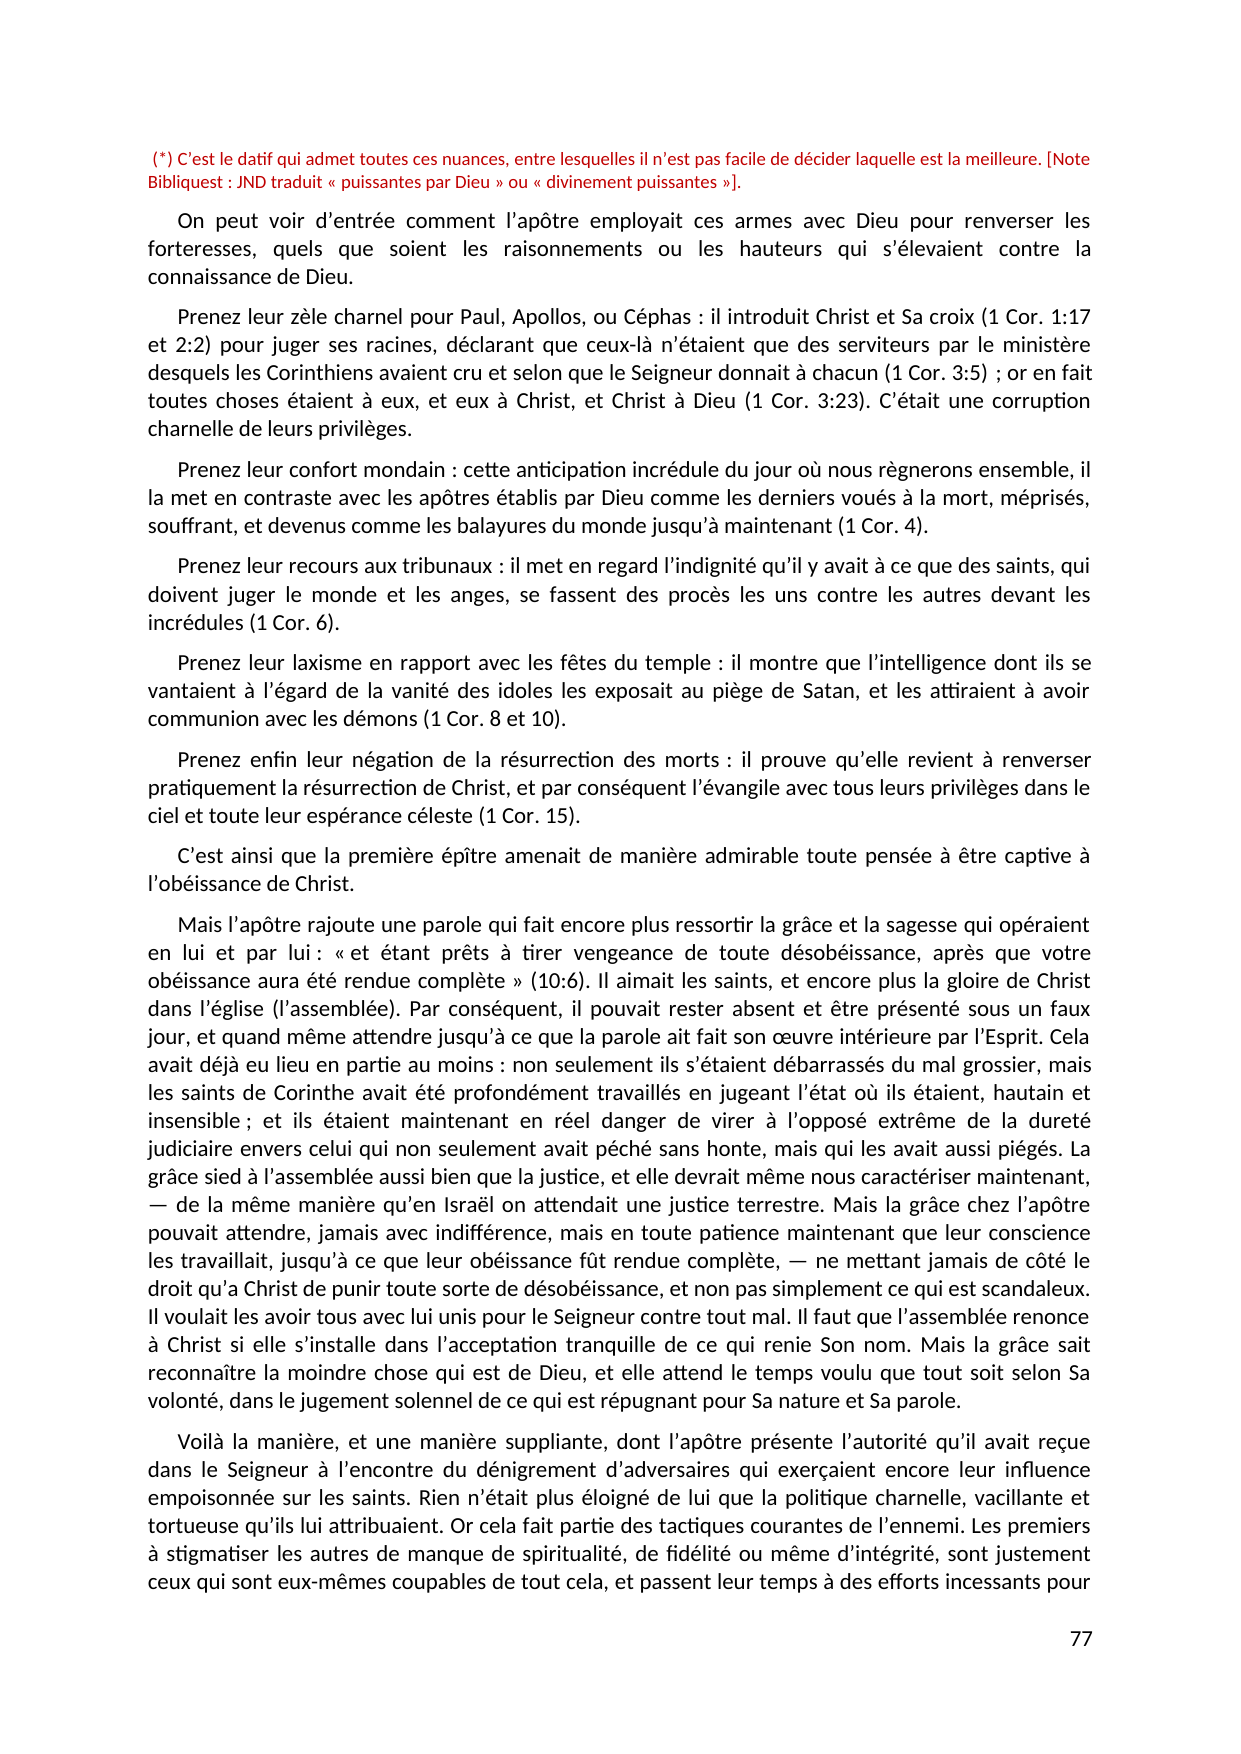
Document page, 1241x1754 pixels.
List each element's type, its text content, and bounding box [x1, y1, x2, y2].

text Prenez leur laxisme en rapport avec les fêtes du temple : il montre que l’intelligence dont ils se vantaient à l’égard de la vanité des idoles les exposait au piège de Satan, et les attiraient à avoir communion avec les démons (1 Cor. 8 et 10). [148, 648, 1093, 732]
text Prenez enfin leur négation de la résurrection des morts : il prouve qu’elle revient à renverser pratiquement la résurrection de Christ, et par conséquent l’évangile avec tous leurs privilèges dans le ciel et toute leur espérance céleste (1 Cor. 15). [148, 745, 1093, 829]
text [148, 1427, 1093, 1595]
text On peut voir d’entrée comment l’apôtre employait ces armes avec Dieu pour renverser les forteresses, quels que soient les raisonnements ou les hauteurs qui s’élevaient contre la connaissance de Dieu. [148, 206, 1093, 290]
text C’est ainsi que la première épître amenait de manière admirable toute pensée à être captive à l’obéissance de Christ. [148, 841, 1093, 897]
text Mais l’apôtre rajoute une parole qui fait encore plus ressortir la grâce et la sagesse qui opéraient en lui et par lui : « et étant prêts à tirer vengeance de toute désobéissance, après que votre obéissance aura été rendue complète » (10:6). Il aimait les saints, et encore plus la gloire de Christ dans l’église (l’assemblée). Par conséquent, il pouvait rester absent et être présenté sous un faux jour, et quand même attendre jusqu’à ce que la parole ait fait son œuvre intérieure par l’Esprit. Cela avait déjà eu lieu en partie au moins : non seulement ils s’étaient débarrassés du mal grossier, mais les saints de Corinthe avait été profondément travaillés en jugeant l’état où ils étaient, hautain et insensible ; et ils étaient maintenant en réel danger de virer à l’opposé extrême de la dureté judiciaire envers celui qui non seulement avait péché sans honte, mais qui les avait aussi piégés. La grâce sied à l’assemblée aussi bien que la justice, et elle devrait même nous caractériser maintenant, — de la même manière qu’en Israël on attendait une justice terrestre. Mais la grâce chez l’apôtre pouvait attendre, jamais avec indifférence, mais en toute patience maintenant que leur conscience les travaillait, jusqu’à ce que leur obéissance fût rendue complète, — ne mettant jamais de côté le droit qu’a Christ de punir toute sorte de désobéissance, et non pas simplement ce qui est scandaleux. Il voulait les avoir tous avec lui unis pour le Seigneur contre tout mal. Il faut que l’assemblée renonce à Christ si elle s’installe dans l’acceptation tranquille de ce qui renie Son nom. Mais la grâce sait reconnaître la moindre chose qui est de Dieu, et elle attend le temps voulu que tout soit selon Sa volonté, dans le jugement solennel de ce qui est répugnant pour Sa nature et Sa parole. [148, 910, 1093, 1414]
text Prenez leur confort mondain : cette anticipation incrédule du jour où nous règnerons ensemble, il la met en contraste avec les apôtres établis par Dieu comme les derniers voués à la mort, méprisés, souffrant, et devenus comme les balayures du monde jusqu’à maintenant (1 Cor. 4). [148, 455, 1093, 539]
text (*) C’est le datif qui admet toutes ces nuances, entre lesquelles il n’est pas facile de décider laquelle est la meilleure. [Note Bibliquest : JND traduit « puissantes par Dieu » ou « divinement puissantes »]. [148, 148, 1093, 193]
text Prenez leur recours aux tribunaux : il met en regard l’indignité qu’il y avait à ce que des saints, qui doivent juger le monde et les anges, se fassent des procès les uns contre les autres devant les incrédules (1 Cor. 6). [148, 552, 1093, 636]
text Prenez leur zèle charnel pour Paul, Apollos, ou Céphas : il introduit Christ et Sa croix (1 Cor. 1:17 et 2:2) pour juger ses racines, déclarant que ceux-là n’étaient que des serviteurs par le ministère desquels les Corinthiens avaient cru et selon que le Seigneur donnait à chacun (1 Cor. 3:5) ; or en fait toutes choses étaient à eux, et eux à Christ, et Christ à Dieu (1 Cor. 3:23). C’était une corruption charnelle de leurs privilèges. [148, 302, 1093, 443]
